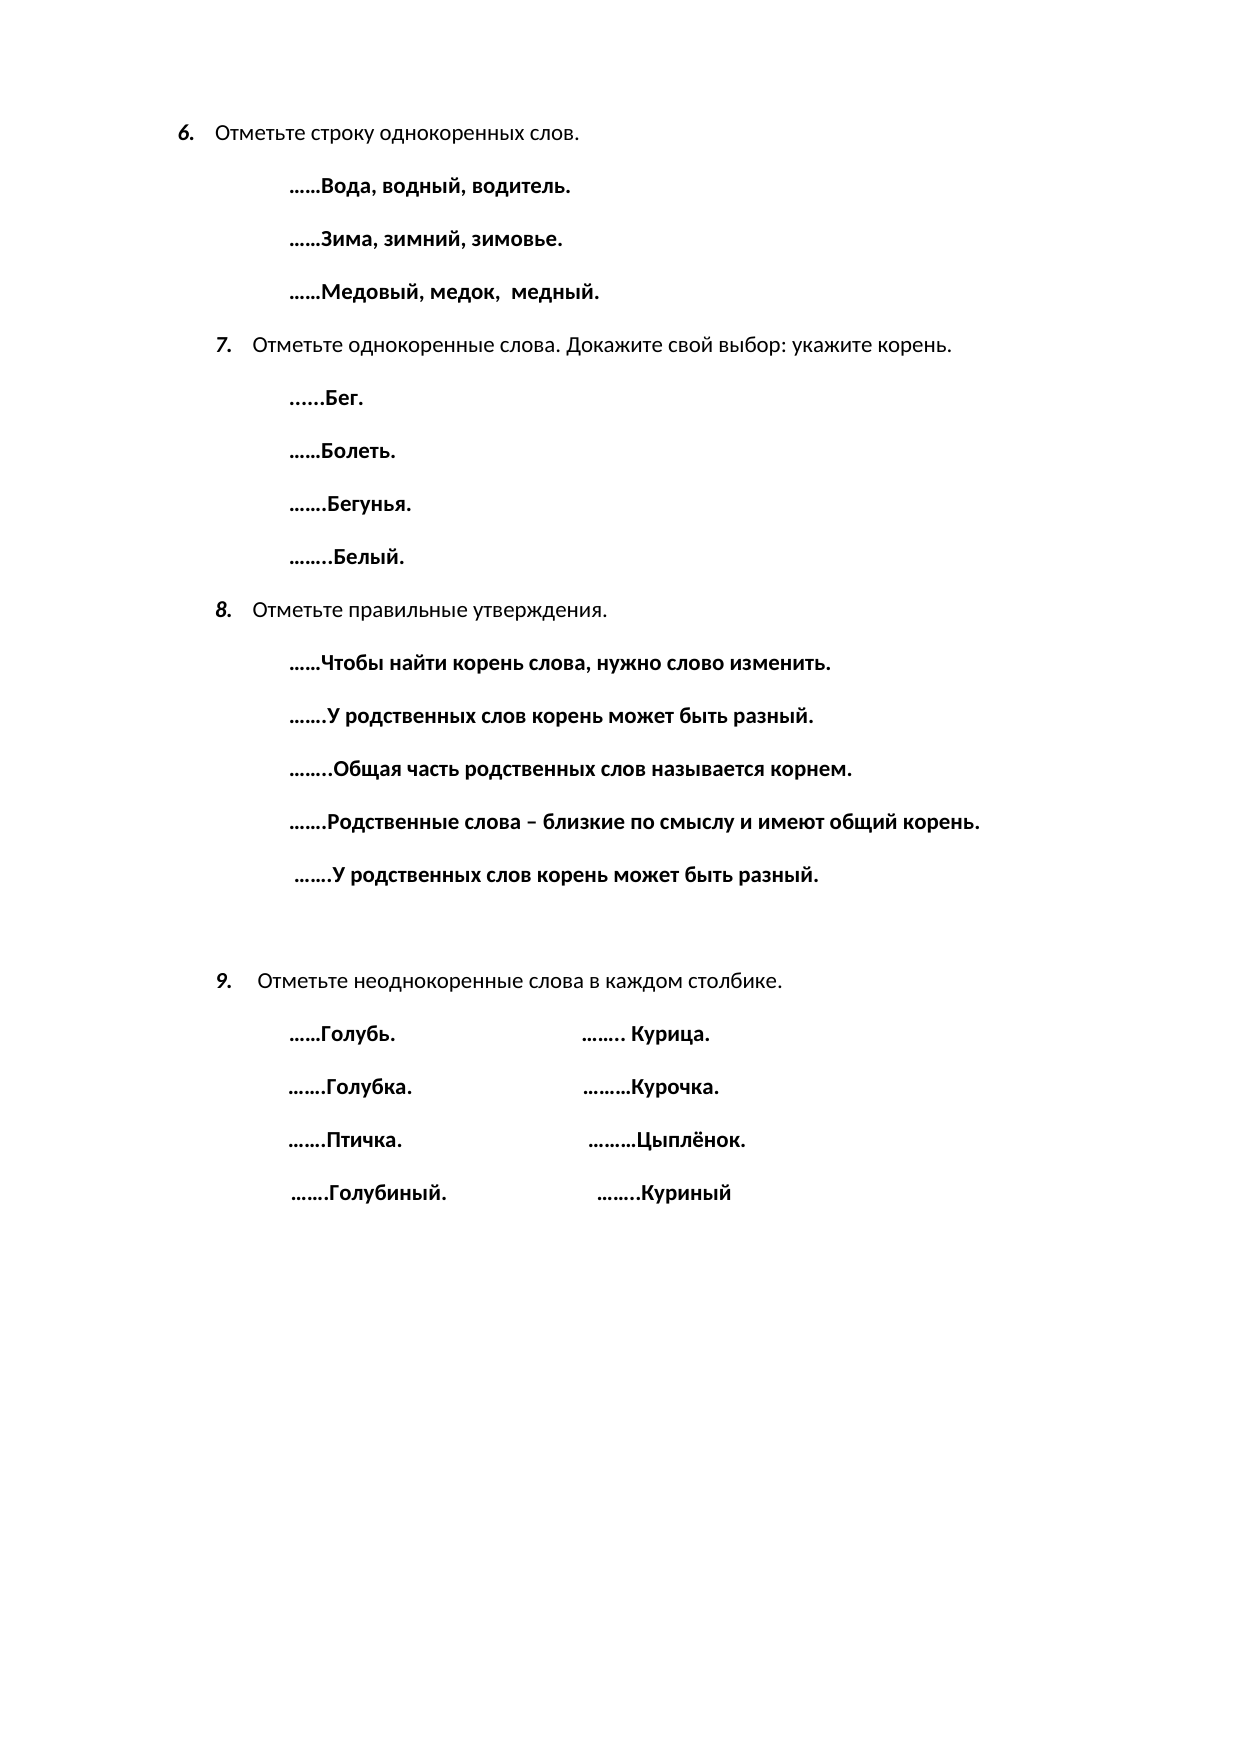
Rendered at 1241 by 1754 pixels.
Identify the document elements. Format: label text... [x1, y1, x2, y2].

text ……Чтобы найти корень слова, нужно слово изменить. [288, 648, 1152, 676]
text …….Голубка. ………Курочка. [177, 1072, 1152, 1101]
text …….У родственных слов корень может быть разный. [288, 701, 1152, 729]
text ……Медовый, медок, медный. [288, 277, 1152, 305]
text ......Бег. [288, 383, 1152, 411]
list Отметьте правильные утверждения. [215, 595, 1152, 623]
text ……..Общая часть родственных слов называется корнем. [288, 754, 1152, 782]
text …….Птичка. ………Цыплёнок. [177, 1126, 1152, 1153]
text ……Вода, водный, водитель. [288, 171, 1152, 199]
text …….Голубиный. ……..Куриный [177, 1178, 1152, 1207]
text …….У родственных слов корень может быть разный. [288, 860, 1152, 888]
list Отметьте однокоренные слова. Докажите свой выбор: укажите корень. [215, 330, 1152, 358]
text ……Голубь. …….. Курица. [288, 1019, 1152, 1047]
list Отметьте неоднокоренные слова в каждом столбике. [215, 966, 1152, 994]
text …….Родственные слова – близкие по смыслу и имеют общий корень. [288, 807, 1152, 835]
list Отметьте строку однокоренных слов. [177, 118, 1152, 146]
text ……..Белый. [288, 542, 1152, 570]
text ……Болеть. [288, 436, 1152, 464]
text ……Зима, зимний, зимовье. [288, 224, 1152, 252]
text …….Бегунья. [288, 489, 1152, 517]
